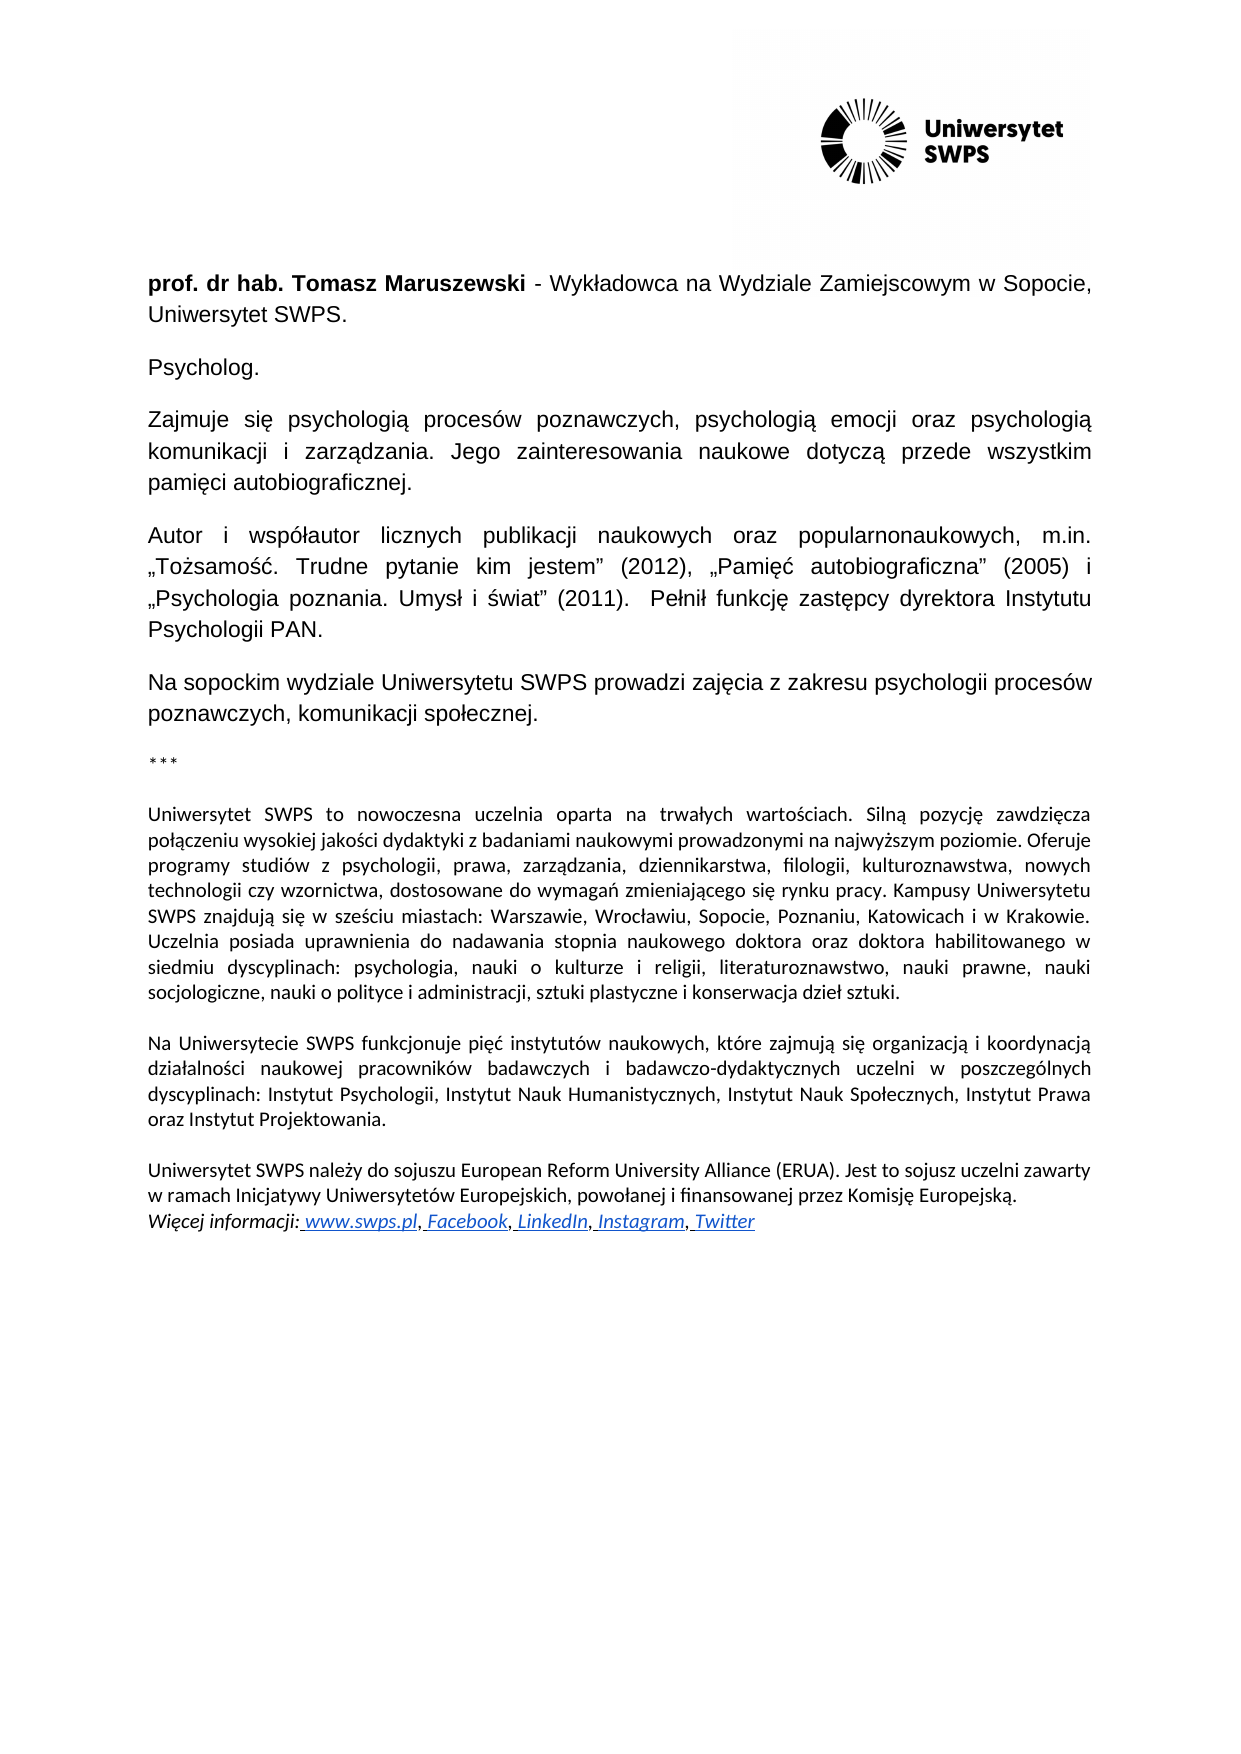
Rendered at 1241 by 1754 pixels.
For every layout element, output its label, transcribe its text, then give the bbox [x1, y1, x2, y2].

text Uniwersytet SWPS to nowoczesna uczelnia oparta na trwałych wartościach. Silną pozycję zawdzięcza połączeniu wysokiej jakości dydaktyki z badaniami naukowymi prowadzonymi na najwyższym poziomie. Oferuje programy studiów z psychologii, prawa, zarządzania, dziennikarstwa, filologii, kulturoznawstwa, nowych technologii czy wzornictwa, dostosowane do wymagań zmieniającego się rynku pracy. Kampusy Uniwersytetu SWPS znajdują się w sześciu miastach: Warszawie, Wrocławiu, Sopocie, Poznaniu, Katowicach i w Krakowie. Uczelnia posiada uprawnienia do nadawania stopnia naukowego doktora oraz doktora habilitowanego w siedmiu dyscyplinach: psychologia, nauki o kulturze i religii, literaturoznawstwo, nauki prawne, nauki socjologiczne, nauki o polityce i administracji, sztuki plastyczne i konserwacja dzieł sztuki. [148, 801, 1092, 1005]
text *** [148, 753, 1092, 778]
picture [731, 29, 1090, 270]
subtitle Psycholog. [148, 354, 1092, 380]
text Więcej informacji: www.swps.pl, Facebook, LinkedIn, Instagram, Twitter [148, 1208, 1092, 1233]
subtitle Zajmuje się psychologią procesów poznawczych, psychologią emocji oraz psychologią komunikacji i zarządzania. Jego zainteresowania naukowe dotyczą przede wszystkim pamięci autobiograficznej. [148, 406, 1092, 496]
text Na Uniwersytecie SWPS funkcjonuje pięć instytutów naukowych, które zajmują się organizacją i koordynacją działalności naukowej pracowników badawczych i badawczo-dydaktycznych uczelni w poszczególnych dyscyplinach: Instytut Psychologii, Instytut Nauk Humanistycznych, Instytut Nauk Społecznych, Instytut Prawa oraz Instytut Projektowania. [148, 1030, 1092, 1132]
subtitle Autor i współautor licznych publikacji naukowych oraz popularnonaukowych, m.in. „Tożsamość. Trudne pytanie kim jestem” (2012), „Pamięć autobiograficzna” (2005) i „Psychologia poznania. Umysł i świat” (2011). Pełnił funkcję zastępcy dyrektora Instytutu Psychologii PAN. [148, 522, 1092, 643]
subtitle Na sopockim wydziale Uniwersytetu SWPS prowadzi zajęcia z zakresu psychologii procesów poznawczych, komunikacji społecznej. [148, 669, 1092, 727]
subtitle prof. dr hab. Tomasz Maruszewski - Wykładowca na Wydziale Zamiejscowym w Sopocie, Uniwersytet SWPS. [148, 270, 1092, 328]
text Uniwersytet SWPS należy do sojuszu European Reform University Alliance (ERUA). Jest to sojusz uczelni zawarty w ramach Inicjatywy Uniwersytetów Europejskich, powołanej i finansowanej przez Komisję Europejską. [148, 1157, 1092, 1208]
